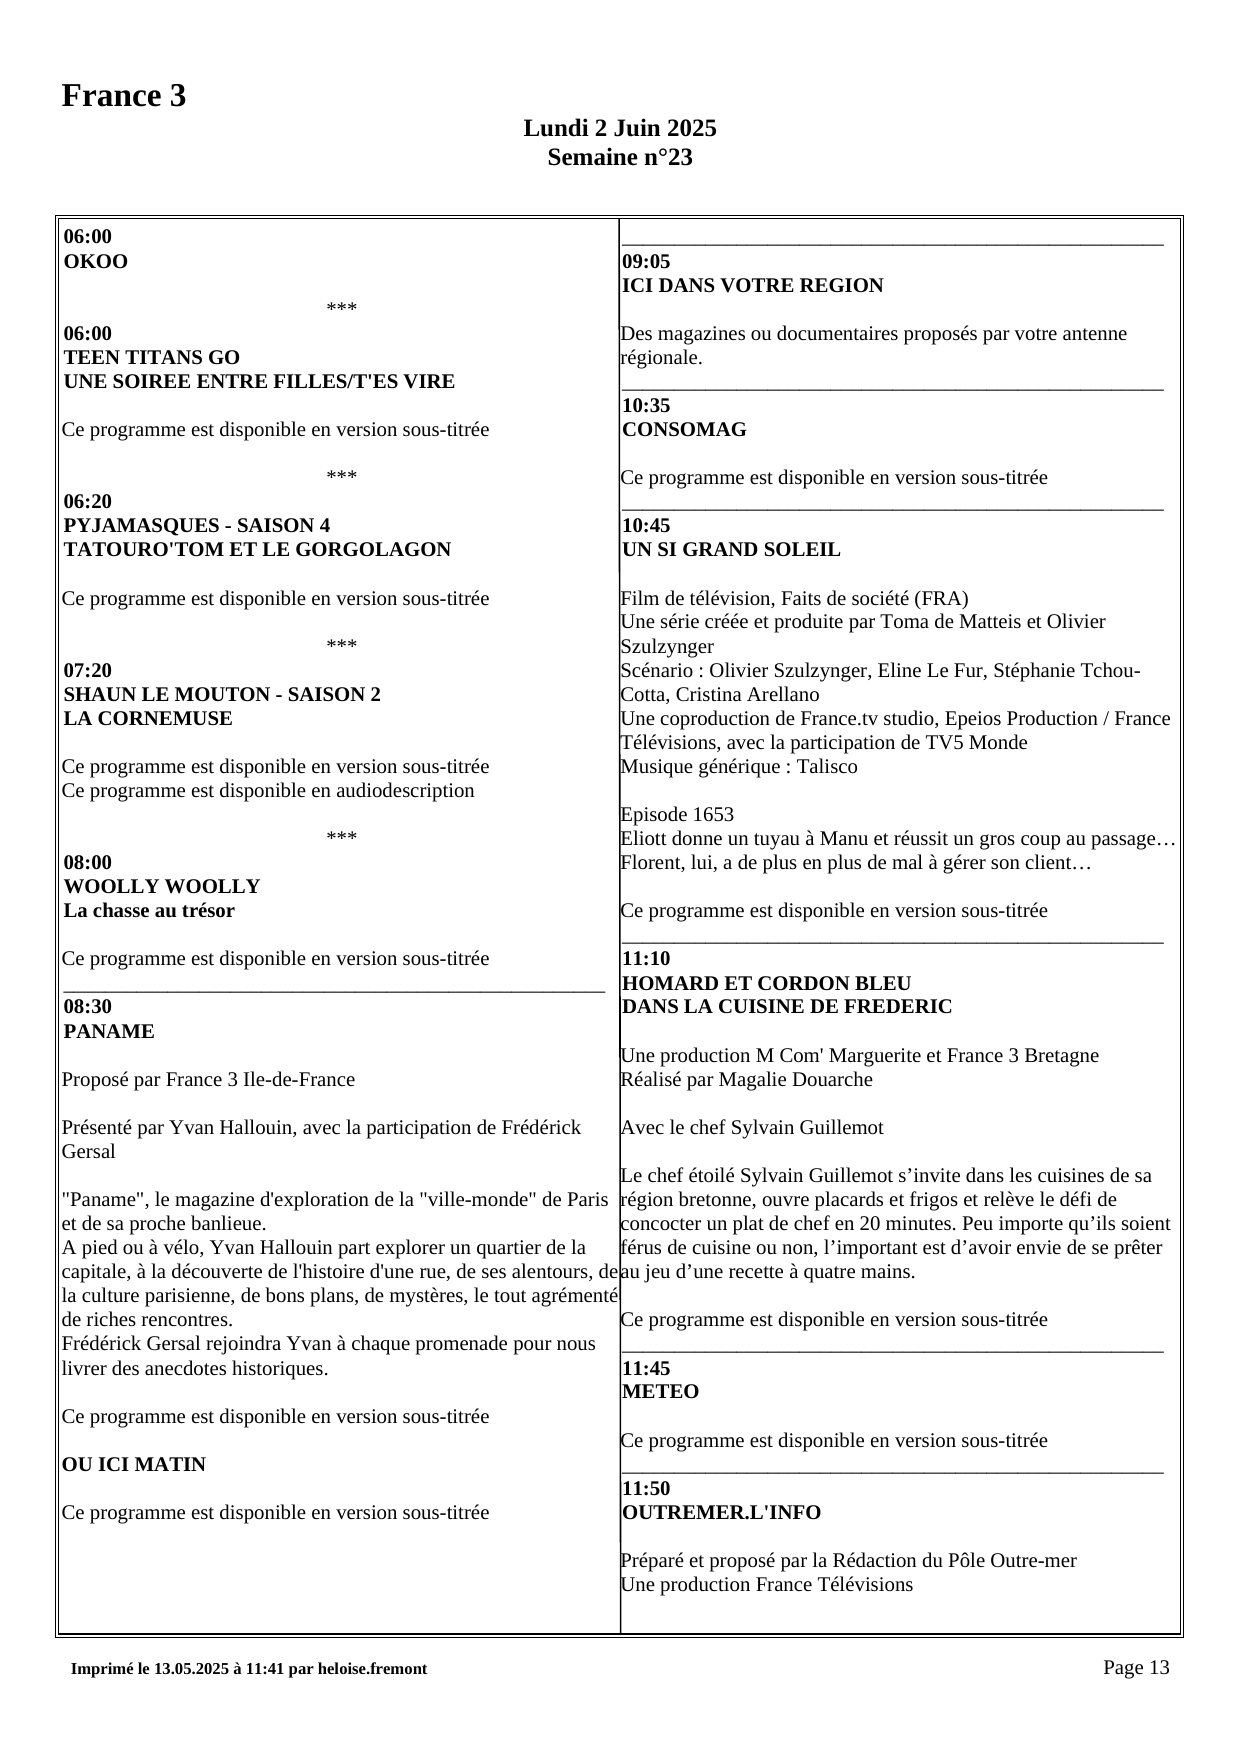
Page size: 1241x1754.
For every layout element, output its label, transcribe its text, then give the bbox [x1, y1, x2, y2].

text ____________________________________________________ [622, 922, 1179, 946]
text La chasse au trésor [63, 898, 620, 922]
text ICI DANS VOTRE REGION [622, 273, 1179, 297]
text *** [63, 297, 620, 321]
text Film de télévision, Faits de société (FRA) Une série créée et produite par Toma de Matteis et Olivier Szulzynger Scénario : Olivier Szulzynger, Eline Le Fur, Stéphanie Tchou-Cotta, Cristina Arellano Une coproduction de France.tv studio, Epeios Production / France Télévisions, avec la participation de TV5 Monde Musique générique : Talisco Episode 1653 Eliott donne un tuyau à Manu et réussit un gros coup au passage… Florent, lui, a de plus en plus de mal à gérer son client… [620, 561, 1179, 874]
text *** [63, 826, 620, 850]
text Ce programme est disponible en version sous-titrée [620, 1428, 1179, 1452]
text Ce programme est disponible en version sous-titrée [61, 585, 620, 609]
text 07:20 [63, 658, 620, 682]
text DANS LA CUISINE DE FREDERIC [622, 994, 1179, 1018]
text Ce programme est disponible en version sous-titrée [620, 1307, 1179, 1331]
text TATOURO'TOM ET LE GORGOLAGON [63, 537, 620, 561]
text Ce programme est disponible en version sous-titrée [620, 898, 1179, 922]
text TEEN TITANS GO [63, 345, 620, 369]
text ____________________________________________________ [622, 1331, 1179, 1355]
text SHAUN LE MOUTON - SAISON 2 [63, 682, 620, 706]
text *** [63, 633, 620, 658]
text Une production M Com' Marguerite et France 3 Bretagne Réalisé par Magalie Douarche Avec le chef Sylvain Guillemot Le chef étoilé Sylvain Guillemot s’invite dans les cuisines de sa région bretonne, ouvre placards et frigos et relève le défi de concocter un plat de chef en 20 minutes. Peu importe qu’ils soient férus de cuisine ou non, l’important est d’avoir envie de se prêter au jeu d’une recette à quatre mains. [620, 1018, 1179, 1283]
text 09:05 [622, 248, 1179, 273]
text Ce programme est disponible en version sous-titrée [61, 946, 620, 970]
text OUTREMER.L'INFO [622, 1500, 1179, 1524]
text 11:50 [622, 1476, 1179, 1500]
text Ce programme est disponible en version sous-titrée [61, 1500, 620, 1524]
text METEO [622, 1379, 1179, 1403]
text Ce programme est disponible en version sous-titrée [61, 1403, 620, 1428]
text ____________________________________________________ [622, 369, 1179, 393]
text ____________________________________________________ [622, 1452, 1179, 1476]
text ____________________________________________________ [622, 224, 1179, 248]
text UNE SOIREE ENTRE FILLES/T'ES VIRE [63, 369, 620, 393]
text PANAME [63, 1018, 620, 1043]
text Ce programme est disponible en version sous-titrée [61, 754, 620, 778]
text HOMARD ET CORDON BLEU [622, 970, 1179, 994]
text 08:00 [63, 850, 620, 874]
text 08:30 [63, 994, 620, 1018]
text 11:10 [622, 946, 1179, 970]
text 10:45 [622, 513, 1179, 537]
text 06:00 [63, 321, 620, 345]
text 06:20 [63, 489, 620, 513]
text 10:35 [622, 393, 1179, 417]
text 06:00 [63, 224, 620, 248]
text 11:45 [622, 1355, 1179, 1379]
text *** [63, 465, 620, 489]
text Ce programme est disponible en version sous-titrée [620, 465, 1179, 489]
text Ce programme est disponible en version sous-titrée [61, 417, 620, 441]
text PYJAMASQUES - SAISON 4 [63, 513, 620, 537]
text LA CORNEMUSE [63, 706, 620, 730]
text OU ICI MATIN [61, 1452, 620, 1476]
text Proposé par France 3 Ile-de-France Présenté par Yvan Hallouin, avec la participation de Frédérick Gersal "Paname", le magazine d'exploration de la "ville-monde" de Paris et de sa proche banlieue. A pied ou à vélo, Yvan Hallouin part explorer un quartier de la capitale, à la découverte de l'histoire d'une rue, de ses alentours, de la culture parisienne, de bons plans, de mystères, le tout agrémenté de riches rencontres. Frédérick Gersal rejoindra Yvan à chaque promenade pour nous livrer des anecdotes historiques. [61, 1043, 620, 1403]
text OKOO [63, 248, 620, 273]
text Ce programme est disponible en audiodescription [61, 778, 620, 802]
text CONSOMAG [622, 417, 1179, 441]
text WOOLLY WOOLLY [63, 874, 620, 898]
text Des magazines ou documentaires proposés par votre antenne régionale. [620, 297, 1179, 369]
text UN SI GRAND SOLEIL [622, 537, 1179, 561]
text ____________________________________________________ [622, 489, 1179, 513]
text ____________________________________________________ [63, 970, 620, 994]
